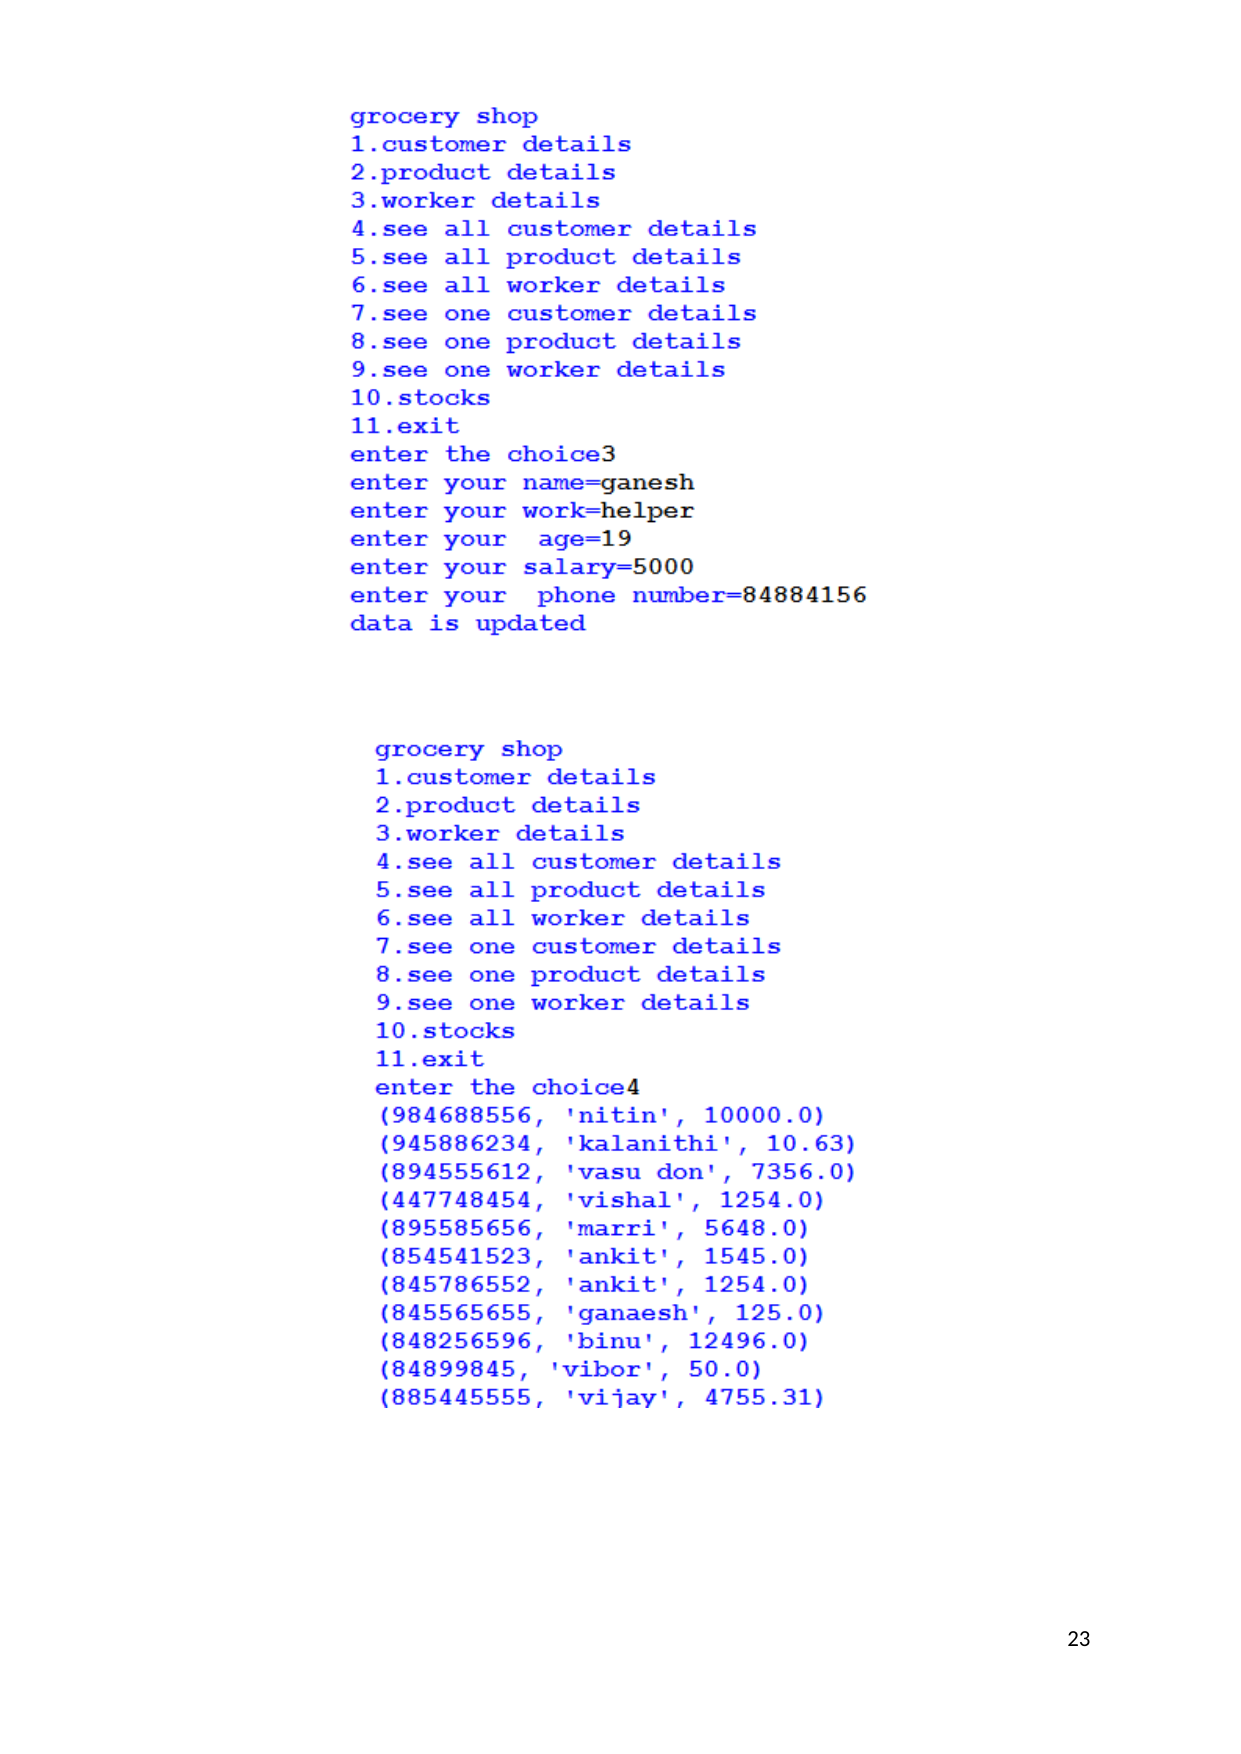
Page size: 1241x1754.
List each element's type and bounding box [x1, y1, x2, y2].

picture [372, 740, 868, 1408]
picture [344, 103, 897, 640]
